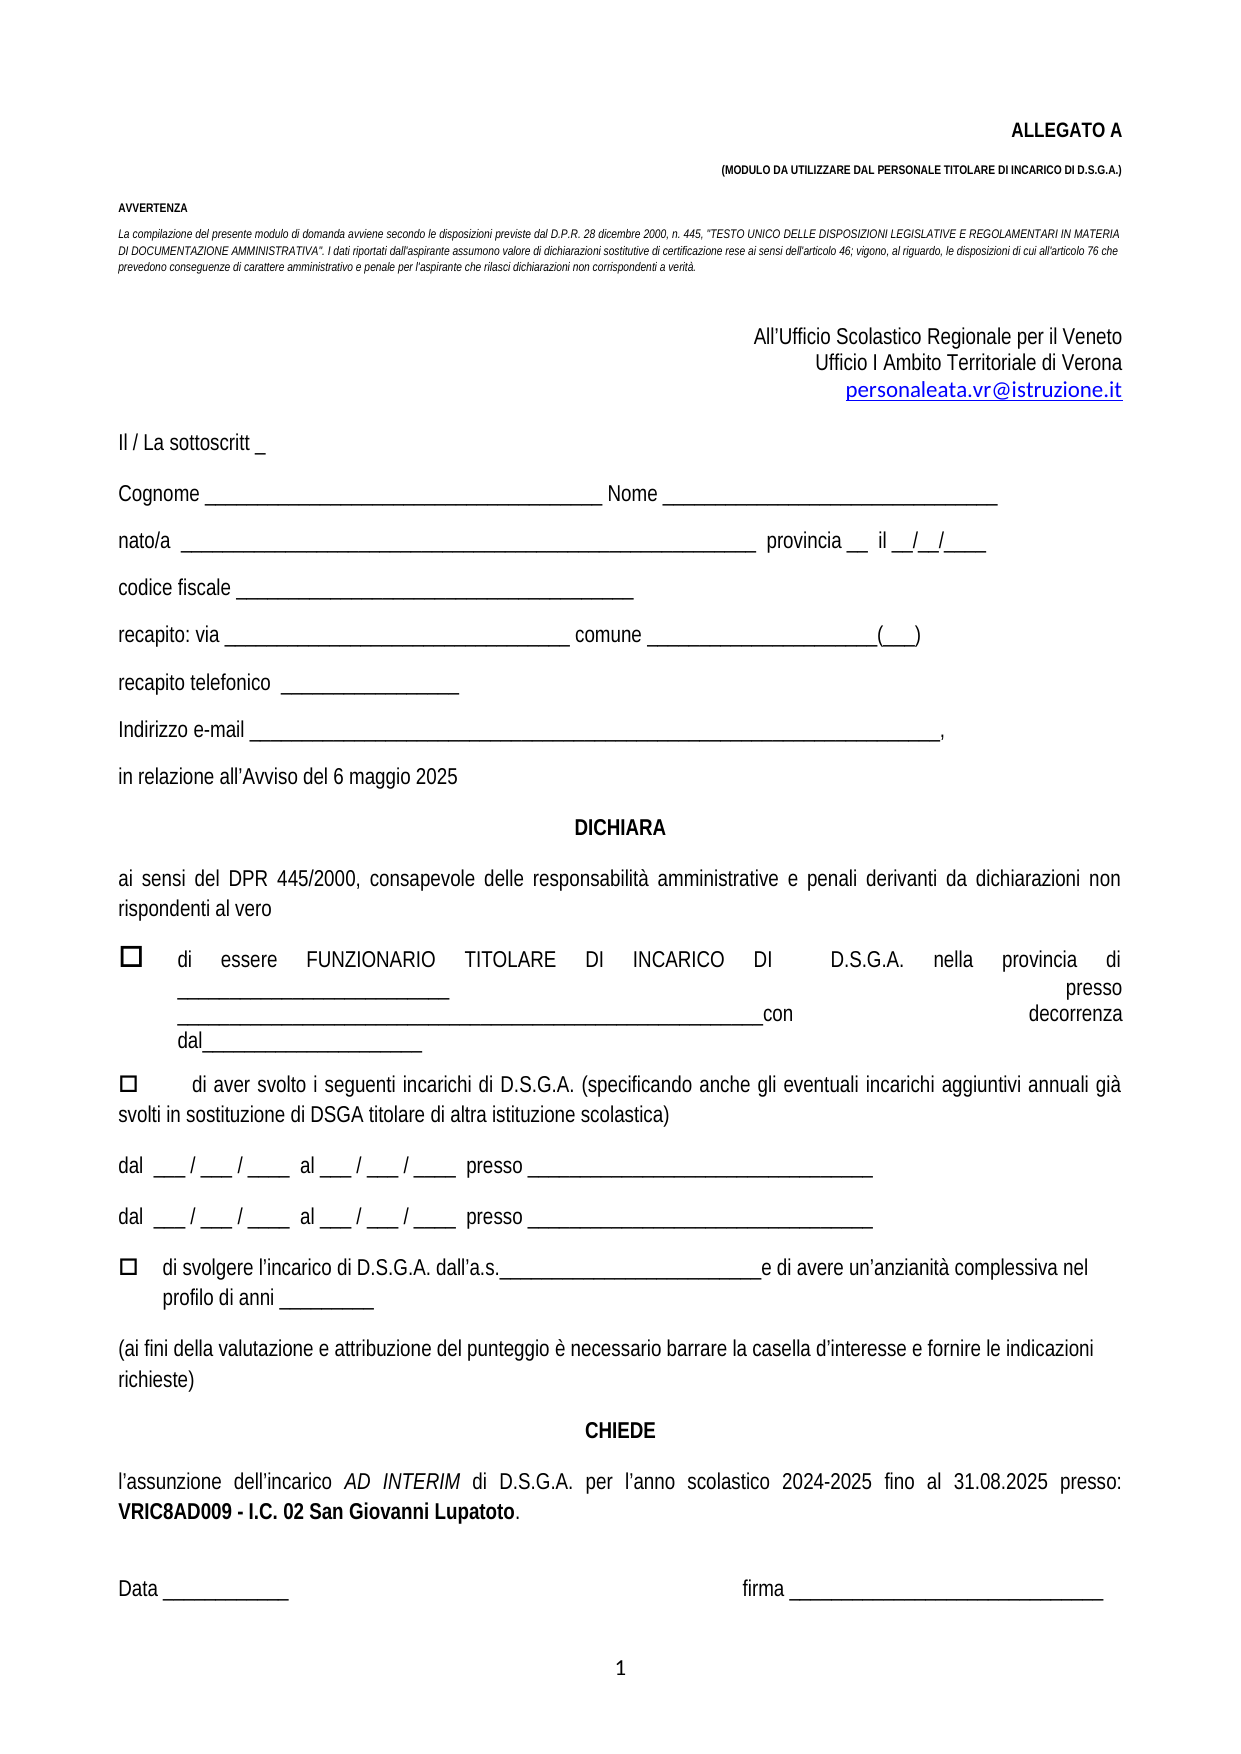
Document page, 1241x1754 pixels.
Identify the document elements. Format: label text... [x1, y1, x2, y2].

text l’assunzione dell’incarico AD INTERIM di D.S.G.A. per l’anno scolastico 2024-2025 fino al 31.08.2025 presso: VRIC8AD009 - I.C. 02 San Giovanni Lupatoto. [118, 1468, 1122, 1524]
text (ai fini della valutazione e attribuzione del punteggio è necessario barrare la casella d’interesse e fornire le indicazioni richieste) [118, 1335, 1122, 1392]
text AVVERTENZA [118, 200, 1122, 215]
text CHIEDE [118, 1417, 1122, 1443]
text nato/a _______________________________________________________ provincia __ il __/__/____ [118, 527, 1122, 553]
text dal ___ / ___ / ____ al ___ / ___ / ____ presso _________________________________ [118, 1203, 1122, 1229]
text Ufficio I Ambito Territoriale di Verona [561, 349, 1122, 376]
list di essere FUNZIONARIO TITOLARE DI INCARICO DI D.S.G.A. nella provincia di __________________________ presso ________________________________________________________con decorrenza dal_____________________ [118, 946, 1122, 1053]
text DICHIARA [118, 814, 1122, 840]
text All’Ufficio Scolastico Regionale per il Veneto [561, 323, 1122, 349]
text ALLEGATO A [118, 118, 1122, 142]
text (MODULO DA UTILIZZARE DAL PERSONALE TITOLARE DI INCARICO DI D.S.G.A.) [118, 163, 1122, 177]
text in relazione all’Avviso del 6 maggio 2025 [118, 763, 1122, 789]
text Data ____________ firma ______________________________ [118, 1574, 1122, 1601]
text codice fiscale ______________________________________ [118, 574, 1122, 600]
text recapito: via _________________________________ comune ______________________(___) [118, 621, 1122, 648]
list di aver svolto i seguenti incarichi di D.S.G.A. (specificando anche gli eventuali incarichi aggiuntivi annuali già svolti in sostituzione di DSGA titolare di altra istituzione scolastica) [118, 1071, 1122, 1127]
text La compilazione del presente modulo di domanda avviene secondo le disposizioni previste dal D.P.R. 28 dicembre 2000, n. 445, "TESTO UNICO DELLE DISPOSIZIONI LEGISLATIVE E REGOLAMENTARI IN MATERIA DI DOCUMENTAZIONE AMMINISTRATIVA". I dati riportati dall'aspirante assumono valore di dichiarazioni sostitutive di certificazione rese ai sensi dell'articolo 46; vigono, al riguardo, le disposizioni di cui all'articolo 76 che prevedono conseguenze di carattere amministrativo e penale per l'aspirante che rilasci dichiarazioni non corrispondenti a verità. [118, 227, 1122, 274]
text recapito telefonico _________________ [118, 668, 1122, 695]
list di svolgere l’incarico di D.S.G.A. dall’a.s._________________________e di avere un’anzianità complessiva nel profilo di anni _________ [118, 1254, 1122, 1311]
text personaleata.vr@istruzione.it [118, 376, 1122, 404]
text Cognome ______________________________________ Nome ________________________________ [118, 480, 1122, 506]
text ai sensi del DPR 445/2000, consapevole delle responsabilità amministrative e penali derivanti da dichiarazioni non rispondenti al vero [118, 865, 1122, 921]
text dal ___ / ___ / ____ al ___ / ___ / ____ presso _________________________________ [118, 1152, 1122, 1178]
text Indirizzo e-mail __________________________________________________________________, [118, 716, 1122, 742]
text Il / La sottoscritt _ [118, 429, 1122, 455]
